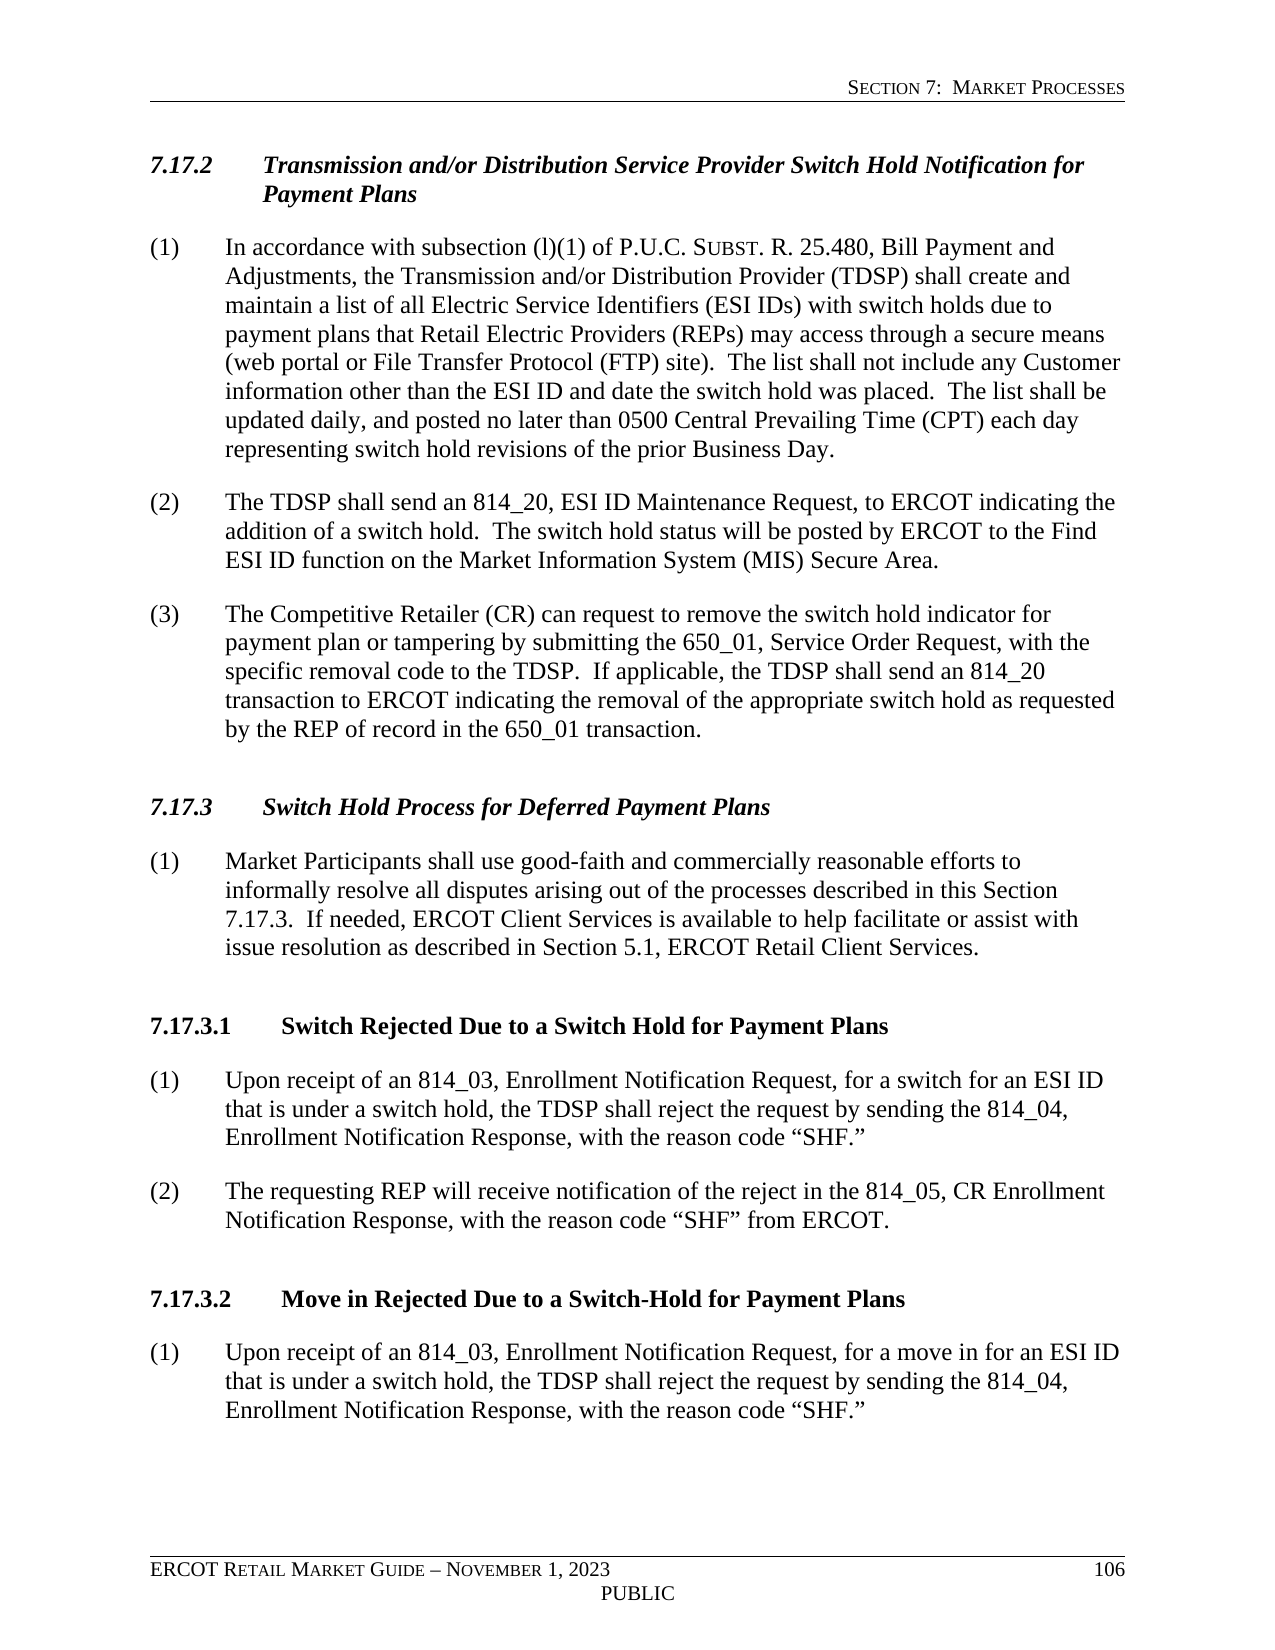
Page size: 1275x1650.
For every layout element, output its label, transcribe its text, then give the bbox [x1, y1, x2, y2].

text 7.17.3.2 Move in Rejected Due to a Switch-Hold for Payment Plans [150, 1284, 1125, 1312]
text (1) In accordance with subsection (l)(1) of P.U.C. Subst. R. 25.480, Bill Payment and Adjustments, the Transmission and/or Distribution Provider (TDSP) shall create and maintain a list of all Electric Service Identifiers (ESI IDs) with switch holds due to payment plans that Retail Electric Providers (REPs) may access through a secure means (web portal or File Transfer Protocol (FTP) site). The list shall not include any Customer information other than the ESI ID and date the switch hold was placed. The list shall be updated daily, and posted no later than 0500 Central Prevailing Time (CPT) each day representing switch hold revisions of the prior Business Day. [150, 232, 1125, 462]
text (1) Upon receipt of an 814_03, Enrollment Notification Request, for a switch for an ESI ID that is under a switch hold, the TDSP shall reject the request by sending the 814_04, Enrollment Notification Response, with the reason code “SHF.” [150, 1065, 1125, 1151]
text 7.17.3 Switch Hold Process for Deferred Payment Plans [150, 792, 1125, 821]
text (2) The TDSP shall send an 814_20, ESI ID Maintenance Request, to ERCOT indicating the addition of a switch hold. The switch hold status will be posted by ERCOT to the Find ESI ID function on the Market Information System (MIS) Secure Area. [150, 487, 1125, 574]
text (1) Upon receipt of an 814_03, Enrollment Notification Request, for a move in for an ESI ID that is under a switch hold, the TDSP shall reject the request by sending the 814_04, Enrollment Notification Response, with the reason code “SHF.” [150, 1337, 1125, 1424]
text 7.17.3.1 Switch Rejected Due to a Switch Hold for Payment Plans [150, 1011, 1125, 1040]
text (1) Market Participants shall use good-faith and commercially reasonable efforts to informally resolve all disputes arising out of the processes described in this Section 7.17.3. If needed, ERCOT Client Services is available to help facilitate or assist with issue resolution as described in Section 5.1, ERCOT Retail Client Services. [150, 846, 1125, 961]
text 7.17.2 Transmission and/or Distribution Service Provider Switch Hold Notification for Payment Plans [150, 150, 1125, 207]
text (3) The Competitive Retailer (CR) can request to remove the switch hold indicator for payment plan or tampering by submitting the 650_01, Service Order Request, with the specific removal code to the TDSP. If applicable, the TDSP shall send an 814_20 transaction to ERCOT indicating the removal of the appropriate switch hold as requested by the REP of record in the 650_01 transaction. [150, 599, 1125, 742]
